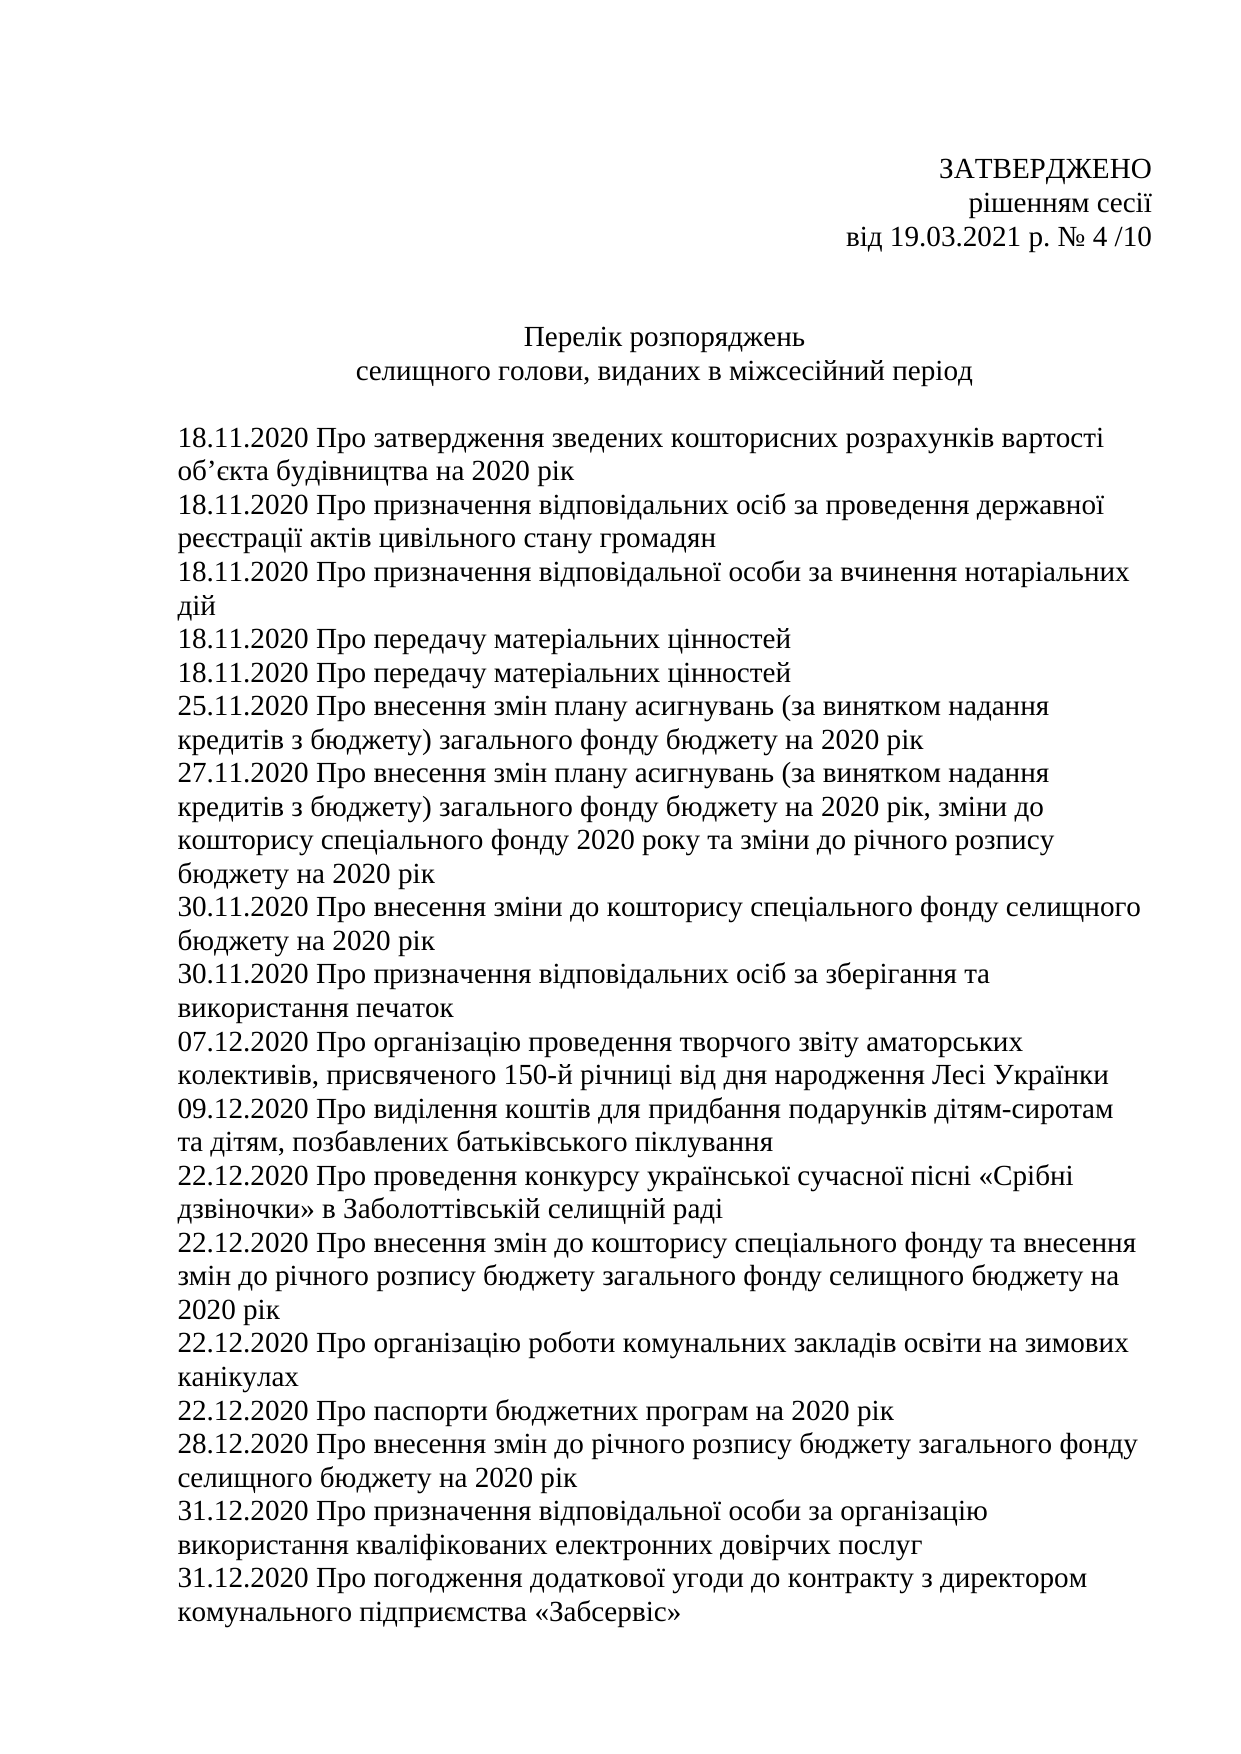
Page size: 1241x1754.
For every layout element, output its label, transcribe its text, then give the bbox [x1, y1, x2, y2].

text 31.12.2020 Про призначення відповідальної особи за організацію використання кваліфікованих електронних довірчих послуг [177, 1493, 1152, 1560]
text 22.12.2020 Про внесення змін до кошторису спеціального фонду та внесення змін до річного розпису бюджету загального фонду селищного бюджету на 2020 рік [177, 1225, 1152, 1326]
text 07.12.2020 Про організацію проведення творчого звіту аматорських колективів, присвяченого 150-й річниці від дня народження Лесі Українки [177, 1024, 1152, 1091]
text Перелік розпоряджень [177, 319, 1152, 353]
text 18.11.2020 Про передачу матеріальних цінностей [177, 621, 1152, 655]
text 30.11.2020 Про внесення зміни до кошторису спеціального фонду селищного бюджету на 2020 рік [177, 889, 1152, 957]
text 27.11.2020 Про внесення змін плану асигнувань (за винятком надання кредитів з бюджету) загального фонду бюджету на 2020 рік, зміни до кошторису спеціального фонду 2020 року та зміни до річного розпису бюджету на 2020 рік [177, 755, 1152, 889]
text ЗАТВЕРДЖЕНО [177, 152, 1152, 185]
text 31.12.2020 Про погодження додаткової угоди до контракту з директором комунального підприємства «Забсервіс» [177, 1560, 1152, 1627]
text 25.11.2020 Про внесення змін плану асигнувань (за винятком надання кредитів з бюджету) загального фонду бюджету на 2020 рік [177, 688, 1152, 755]
text селищного голови, виданих в міжсесійний період [177, 353, 1152, 386]
text 18.11.2020 Про затвердження зведених кошторисних розрахунків вартості об’єкта будівництва на 2020 рік [177, 420, 1152, 487]
text 18.11.2020 Про призначення відповідальної особи за вчинення нотаріальних дій [177, 554, 1152, 621]
text 22.12.2020 Про паспорти бюджетних програм на 2020 рік [177, 1393, 1152, 1426]
text 09.12.2020 Про виділення коштів для придбання подарунків дітям-сиротам та дітям, позбавлених батьківського піклування [177, 1091, 1152, 1158]
text 18.11.2020 Про передачу матеріальних цінностей [177, 655, 1152, 688]
text 22.12.2020 Про проведення конкурсу української сучасної пісні «Срібні дзвіночки» в Заболоттівській селищній раді [177, 1158, 1152, 1225]
text 18.11.2020 Про призначення відповідальних осіб за проведення державної реєстрації актів цивільного стану громадян [177, 487, 1152, 554]
text 22.12.2020 Про організацію роботи комунальних закладів освіти на зимових канікулах [177, 1326, 1152, 1393]
text 28.12.2020 Про внесення змін до річного розпису бюджету загального фонду селищного бюджету на 2020 рік [177, 1426, 1152, 1493]
text рішенням сесії [177, 185, 1152, 219]
text 30.11.2020 Про призначення відповідальних осіб за зберігання та використання печаток [177, 957, 1152, 1024]
text від 19.03.2021 р. № 4 /10 [177, 219, 1152, 252]
